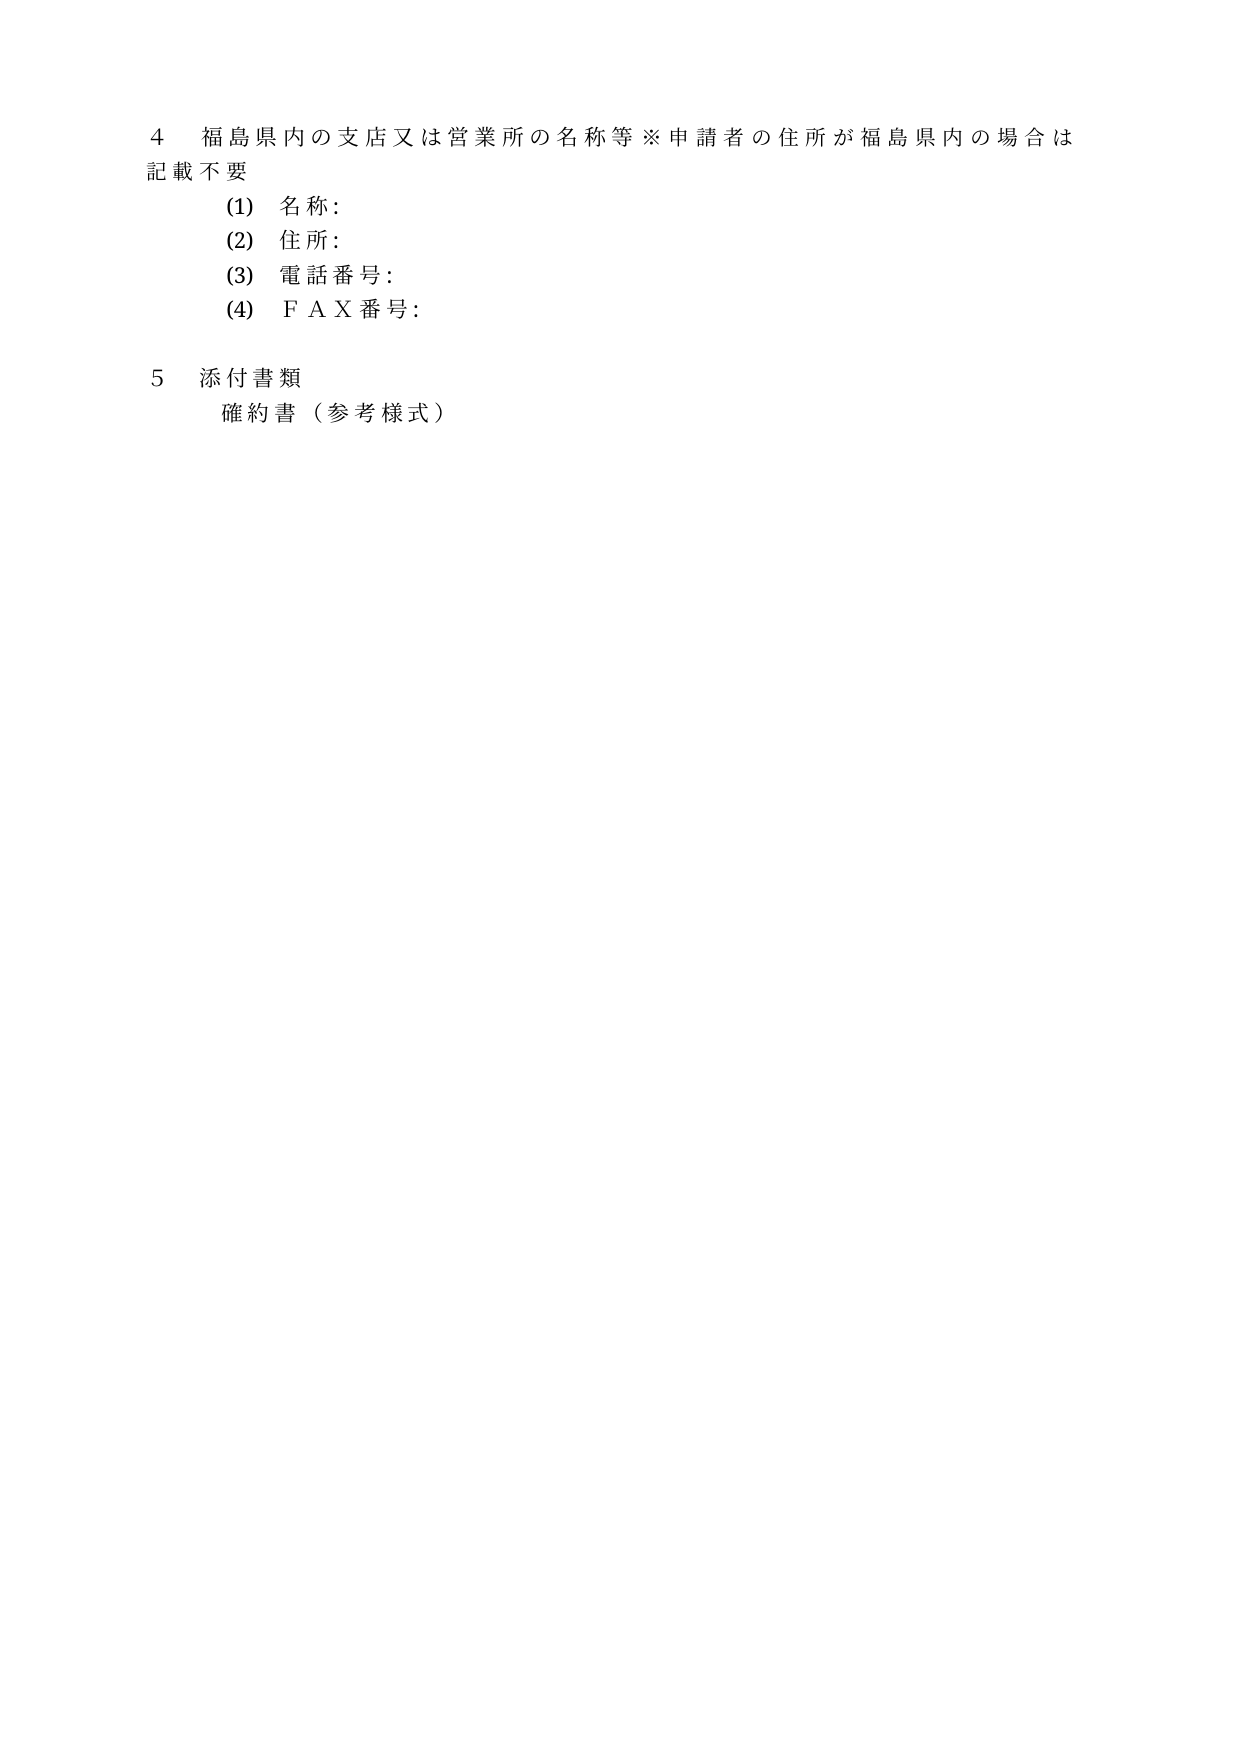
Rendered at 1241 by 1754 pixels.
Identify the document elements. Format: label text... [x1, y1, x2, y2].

text 確約書（参考様式） [146, 394, 1079, 429]
text (4)ＦＡＸ番号: [193, 291, 1079, 325]
text ５ 添付書類 [146, 360, 1079, 394]
text ４ 福島県内の支店又は営業所の名称等※申請者の住所が福島県内の場合は記載不要 [146, 118, 1079, 187]
text (3)電話番号: [193, 256, 1079, 291]
text (2)住所: [193, 222, 1079, 256]
text (1)名称: [193, 187, 1079, 222]
